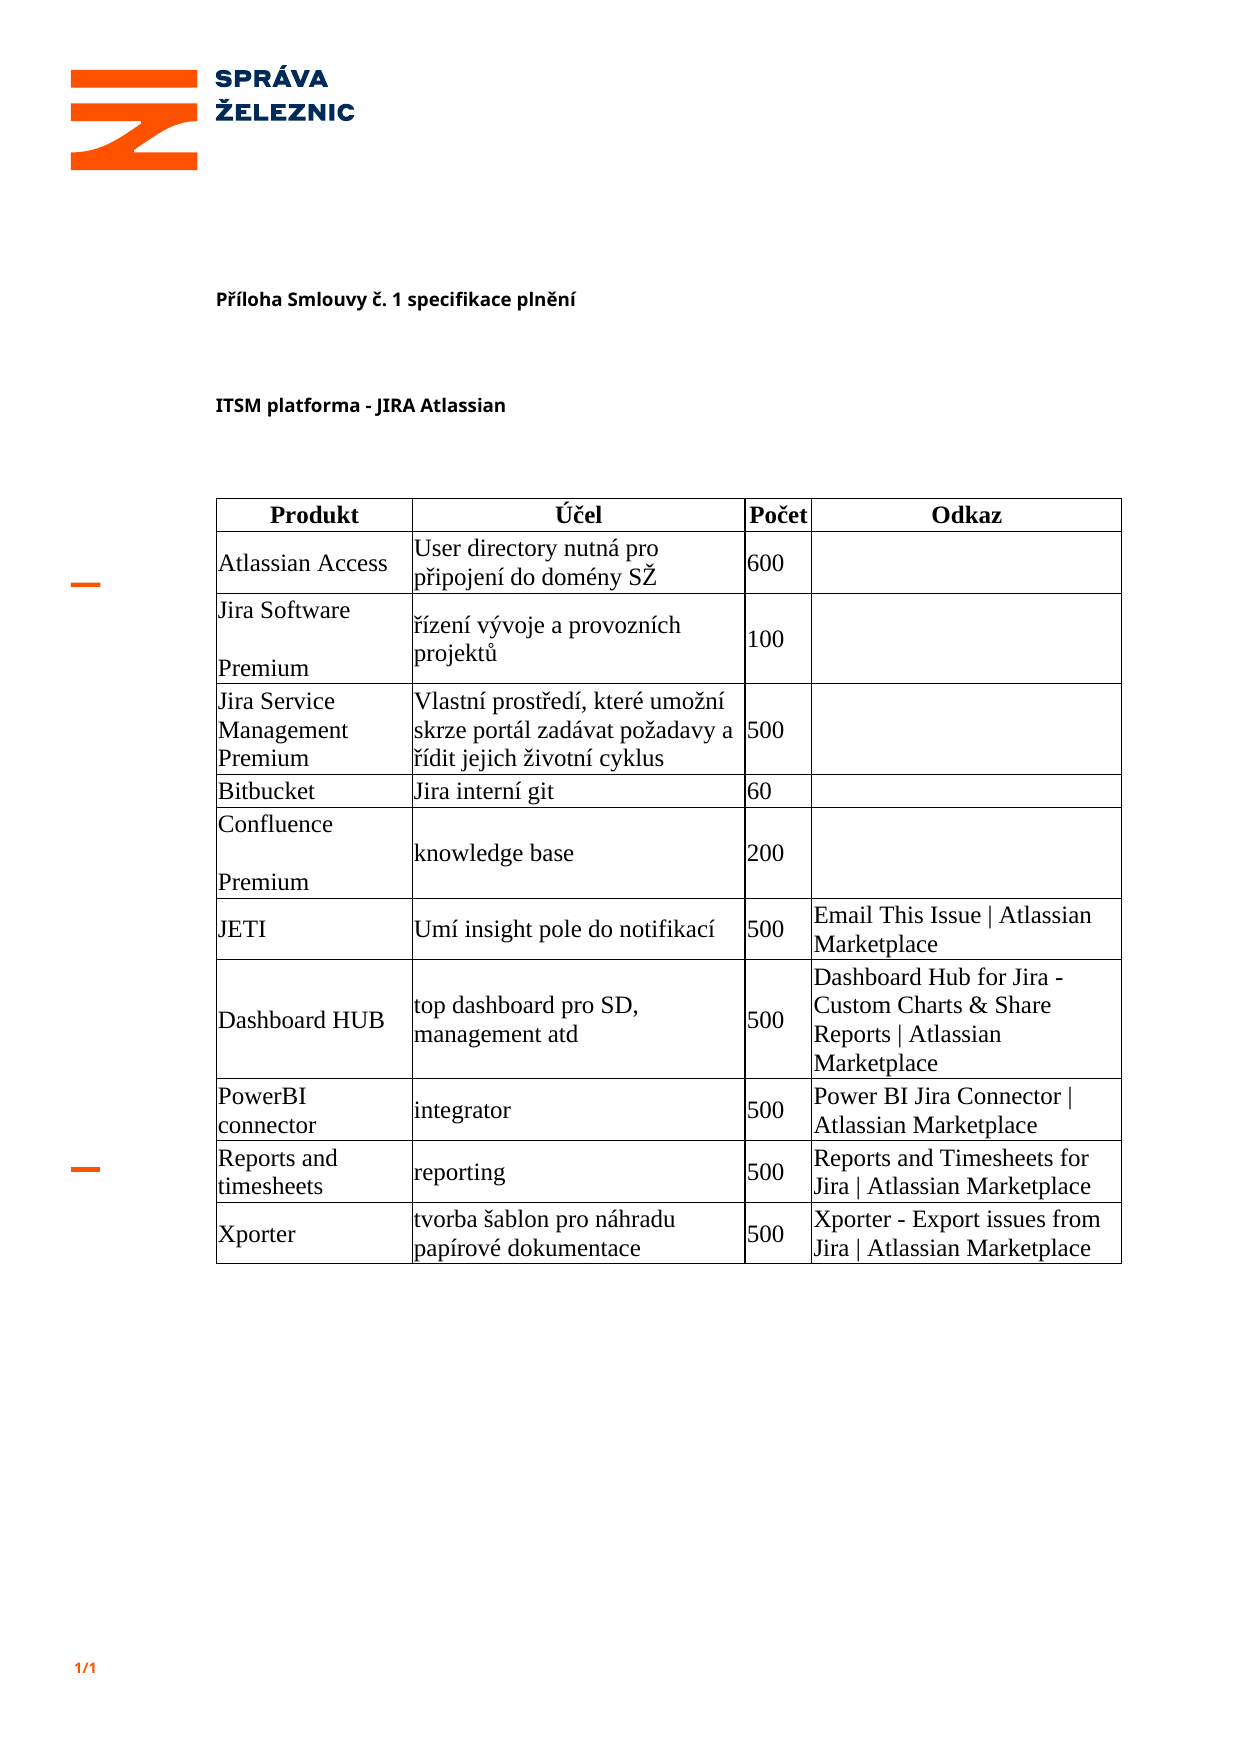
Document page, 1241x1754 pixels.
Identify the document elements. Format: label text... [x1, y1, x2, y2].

table_cell tvorba šablon pro náhradu papírové dokumentace [413, 1203, 744, 1263]
table_cell 500 [746, 684, 811, 774]
table_cell Vlastní prostředí, které umožní skrze portál zadávat požadavy a řídit jejich životní cyklus [413, 684, 744, 774]
table_cell Reports and Timesheets for Jira | Atlassian Marketplace [812, 1141, 1121, 1202]
table_cell Reports and timesheets [217, 1141, 412, 1202]
table_cell Xporter - Export issues from Jira | Atlassian Marketplace [812, 1203, 1121, 1263]
table_cell 500 [746, 1079, 811, 1140]
table_cell Confluence Premium [217, 808, 412, 897]
table_header Účel [413, 499, 744, 531]
table_cell 100 [746, 594, 811, 683]
table_cell 500 [746, 1203, 811, 1263]
table_header Produkt [217, 499, 412, 531]
table_cell Jira Service Management Premium [217, 684, 412, 774]
table_cell knowledge base [413, 808, 744, 897]
table_cell Dashboard HUB [217, 960, 412, 1078]
table_cell Power BI Jira Connector | Atlassian Marketplace [812, 1079, 1121, 1140]
table_cell integrator [413, 1079, 744, 1140]
table_cell Jira interní git [413, 775, 744, 807]
text Příloha Smlouvy č. 1 specifikace plnění [216, 286, 1122, 311]
table_cell [812, 594, 1121, 683]
table_cell [812, 532, 1121, 592]
table_cell [812, 808, 1121, 897]
table_cell 200 [746, 808, 811, 897]
table_cell User directory nutná pro připojení do domény SŽ [413, 532, 744, 592]
table_cell top dashboard pro SD, management atd [413, 960, 744, 1078]
table_cell Atlassian Access [217, 532, 412, 592]
table_cell 500 [746, 899, 811, 959]
table_cell Jira Software Premium [217, 594, 412, 683]
table_cell PowerBI connector [217, 1079, 412, 1140]
table_cell 600 [746, 532, 811, 592]
table_cell JETI [217, 899, 412, 959]
table_header Odkaz [812, 499, 1121, 531]
table_cell 500 [746, 960, 811, 1078]
table_cell [812, 684, 1121, 774]
table_cell Umí insight pole do notifikací [413, 899, 744, 959]
table_cell [812, 775, 1121, 807]
table_cell 500 [746, 1141, 811, 1202]
text ITSM platforma - JIRA Atlassian [216, 392, 1122, 417]
table_header Počet [746, 499, 811, 531]
table_cell řízení vývoje a provozních projektů [413, 594, 744, 683]
table_cell Email This Issue | Atlassian Marketplace [812, 899, 1121, 959]
table_cell reporting [413, 1141, 744, 1202]
table_cell Dashboard Hub for Jira - Custom Charts & Share Reports | Atlassian Marketplace [812, 960, 1121, 1078]
table_cell 60 [746, 775, 811, 807]
table_cell Xporter [217, 1203, 412, 1263]
table_cell Bitbucket [217, 775, 412, 807]
